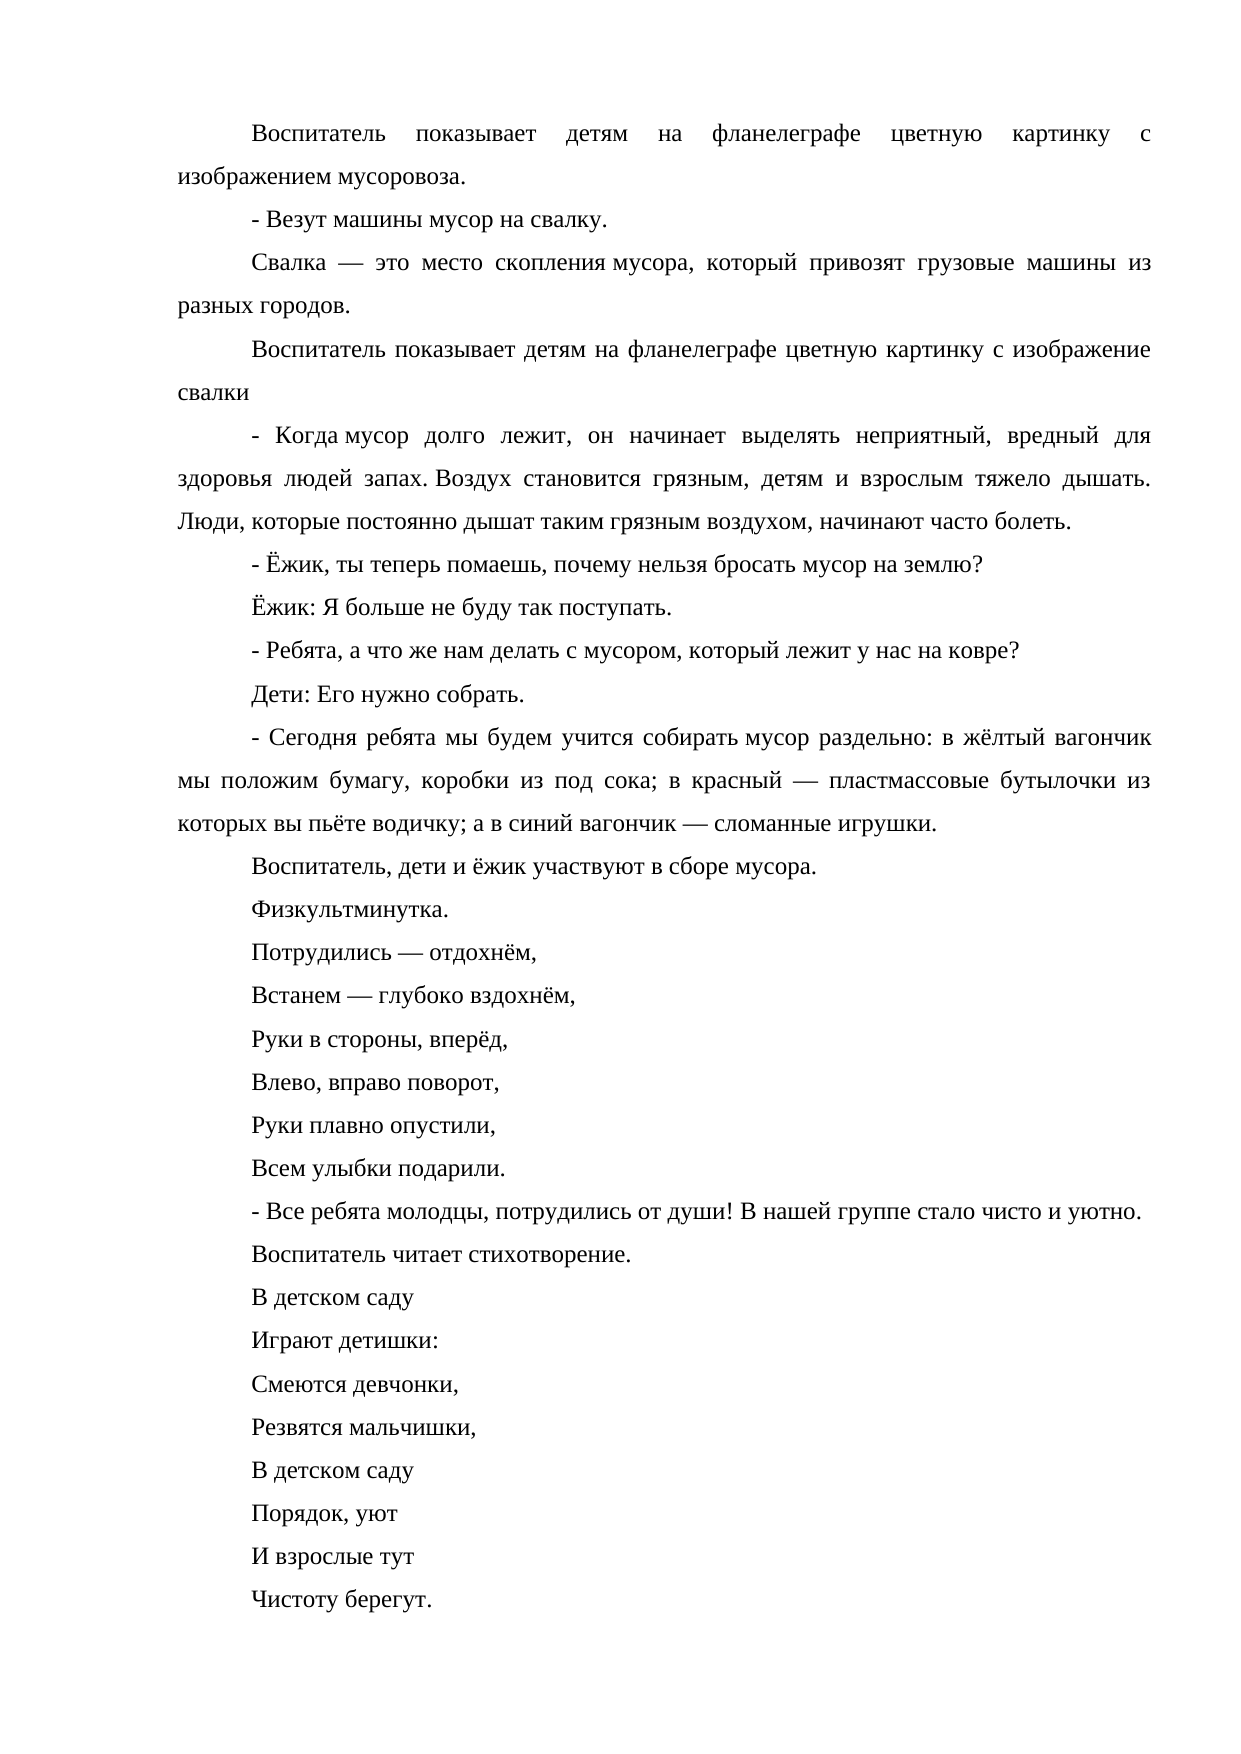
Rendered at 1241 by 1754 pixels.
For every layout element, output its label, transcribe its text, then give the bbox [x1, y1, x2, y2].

text - Все ребята молодцы, потрудились от души! В нашей группе стало чисто и уютно. [177, 1196, 1152, 1225]
text Встанем — глубоко вздохнём, [177, 981, 1152, 1009]
text Всем улыбки подарили. [177, 1153, 1152, 1182]
text - Когда мусор долго лежит, он начинает выделять неприятный, вредный для здоровья людей запах. Воздух становится грязным, детям и взрослым тяжело дышать. Люди, которые постоянно дышат таким грязным воздухом, начинают часто болеть. [177, 420, 1152, 535]
text Резвятся мальчишки, [177, 1412, 1152, 1441]
text - Ребята, а что же нам делать с мусором, который лежит у нас на ковре? [177, 636, 1152, 664]
text - Ёжик, ты теперь помаешь, почему нельзя бросать мусор на землю? [177, 549, 1152, 578]
text Свалка — это место скопления мусора, который привозят грузовые машины из разных городов. [177, 247, 1152, 319]
text - Везут машины мусор на свалку. [177, 204, 1152, 233]
text Воспитатель читает стихотворение. [177, 1239, 1152, 1268]
text Смеются девчонки, [177, 1369, 1152, 1397]
text В детском саду [177, 1282, 1152, 1311]
text Играют детишки: [177, 1326, 1152, 1354]
text Физкультминутка. [177, 894, 1152, 923]
text Дети: Его нужно собрать. [177, 679, 1152, 707]
text Руки в стороны, вперёд, [177, 1024, 1152, 1052]
text И взрослые тут [177, 1541, 1152, 1570]
text - Сегодня ребята мы будем учится собирать мусор раздельно: в жёлтый вагончик мы положим бумагу, коробки из под сока; в красный — пластмассовые бутылочки из которых вы пьёте водичку; а в синий вагончик — сломанные игрушки. [177, 722, 1152, 837]
text Влево, вправо поворот, [177, 1067, 1152, 1096]
text Воспитатель, дети и ёжик участвуют в сборе мусора. [177, 851, 1152, 880]
text Воспитатель показывает детям на фланелеграфе цветную картинку с изображением мусоровоза. [177, 118, 1152, 190]
text Руки плавно опустили, [177, 1110, 1152, 1139]
text Чистоту берегут. [177, 1584, 1152, 1613]
text Ёжик: Я больше не буду так поступать. [177, 592, 1152, 621]
text Воспитатель показывает детям на фланелеграфе цветную картинку с изображение свалки [177, 334, 1152, 406]
text Потрудились — отдохнём, [177, 937, 1152, 966]
text Порядок, уют [177, 1498, 1152, 1527]
text В детском саду [177, 1455, 1152, 1484]
